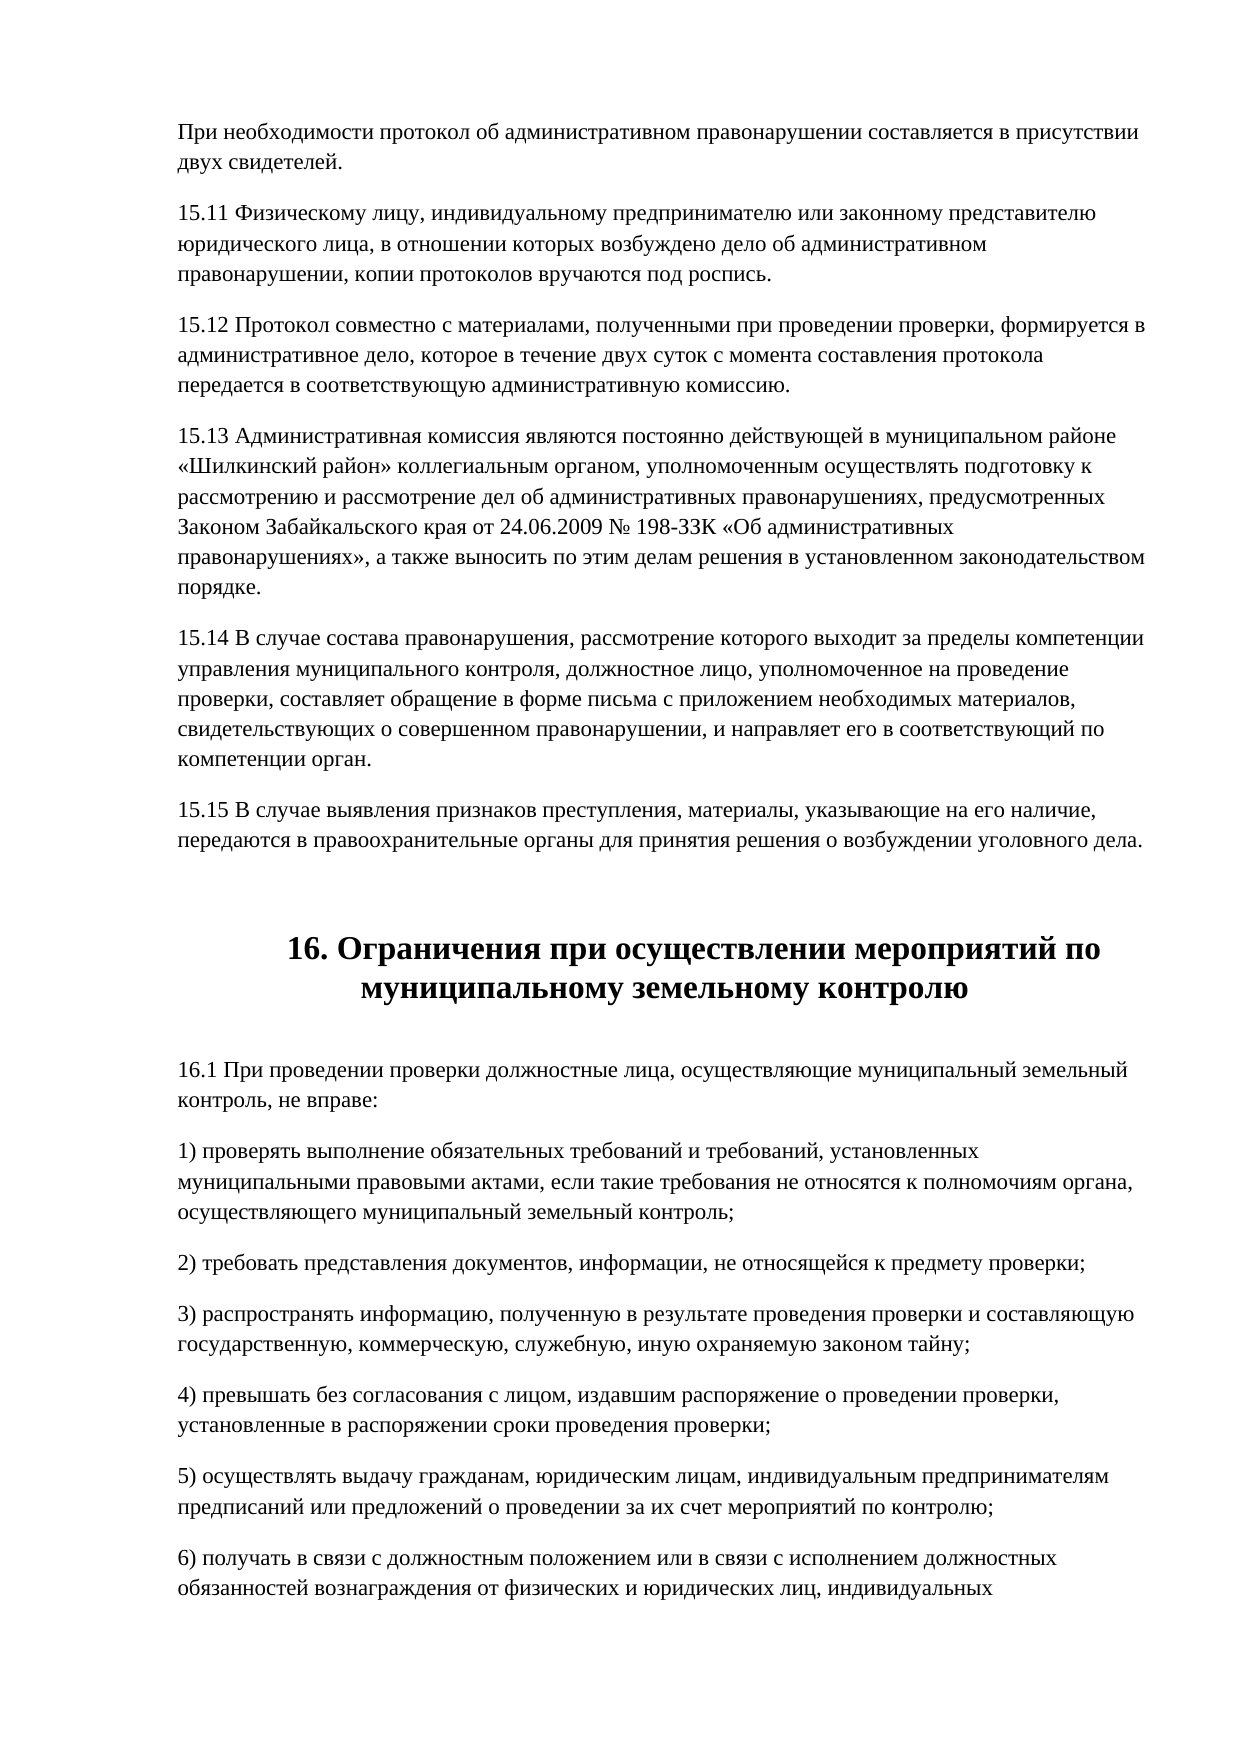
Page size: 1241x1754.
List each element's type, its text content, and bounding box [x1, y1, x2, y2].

text 16.1 При проведении проверки должностные лица, осуществляющие муниципальный земельный контроль, не вправе: [177, 1056, 1152, 1113]
text 5) осуществлять выдачу гражданам, юридическим лицам, индивидуальным предпринимателям предписаний или предложений о проведении за их счет мероприятий по контролю; [177, 1462, 1152, 1519]
text 3) распространять информацию, полученную в результате проведения проверки и составляющую государственную, коммерческую, служебную, иную охраняемую законом тайну; [177, 1300, 1152, 1357]
subtitle 16. Ограничения при осуществлении мероприятий по муниципальному земельному контролю [177, 928, 1152, 1005]
text При необходимости протокол об административном правонарушении составляется в присутствии двух свидетелей. [177, 118, 1152, 175]
text 2) требовать представления документов, информации, не относящейся к предмету проверки; [177, 1249, 1152, 1275]
text 15.11 Физическому лицу, индивидуальному предпринимателю или законному представителю юридического лица, в отношении которых возбуждено дело об административном правонарушении, копии протоколов вручаются под роспись. [177, 199, 1152, 286]
text 15.12 Протокол совместно с материалами, полученными при проведении проверки, формируется в административное дело, которое в течение двух суток с момента составления протокола передается в соответствующую административную комиссию. [177, 311, 1152, 398]
text 15.14 В случае состава правонарушения, рассмотрение которого выходит за пределы компетенции управления муниципального контроля, должностное лицо, уполномоченное на проведение проверки, составляет обращение в форме письма с приложением необходимых материалов, свидетельствующих о совершенном правонарушении, и направляет его в соответствующий по компетенции орган. [177, 624, 1152, 772]
text 4) превышать без согласования с лицом, издавшим распоряжение о проведении проверки, установленные в распоряжении сроки проведения проверки; [177, 1381, 1152, 1438]
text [177, 1544, 1152, 1600]
text 1) проверять выполнение обязательных требований и требований, установленных муниципальными правовыми актами, если такие требования не относятся к полномочиям органа, осуществляющего муниципальный земельный контроль; [177, 1137, 1152, 1224]
text 15.15 В случае выявления признаков преступления, материалы, указывающие на его наличие, передаются в правоохранительные органы для принятия решения о возбуждении уголовного дела. [177, 796, 1152, 853]
text 15.13 Административная комиссия являются постоянно действующей в муниципальном районе «Шилкинский район» коллегиальным органом, уполномоченным осуществлять подготовку к рассмотрению и рассмотрение дел об административных правонарушениях, предусмотренных Законом Забайкальского края от 24.06.2009 № 198-ЗЗК «Об административных правонарушениях», а также выносить по этим делам решения в установленном законодательством порядке. [177, 422, 1152, 600]
